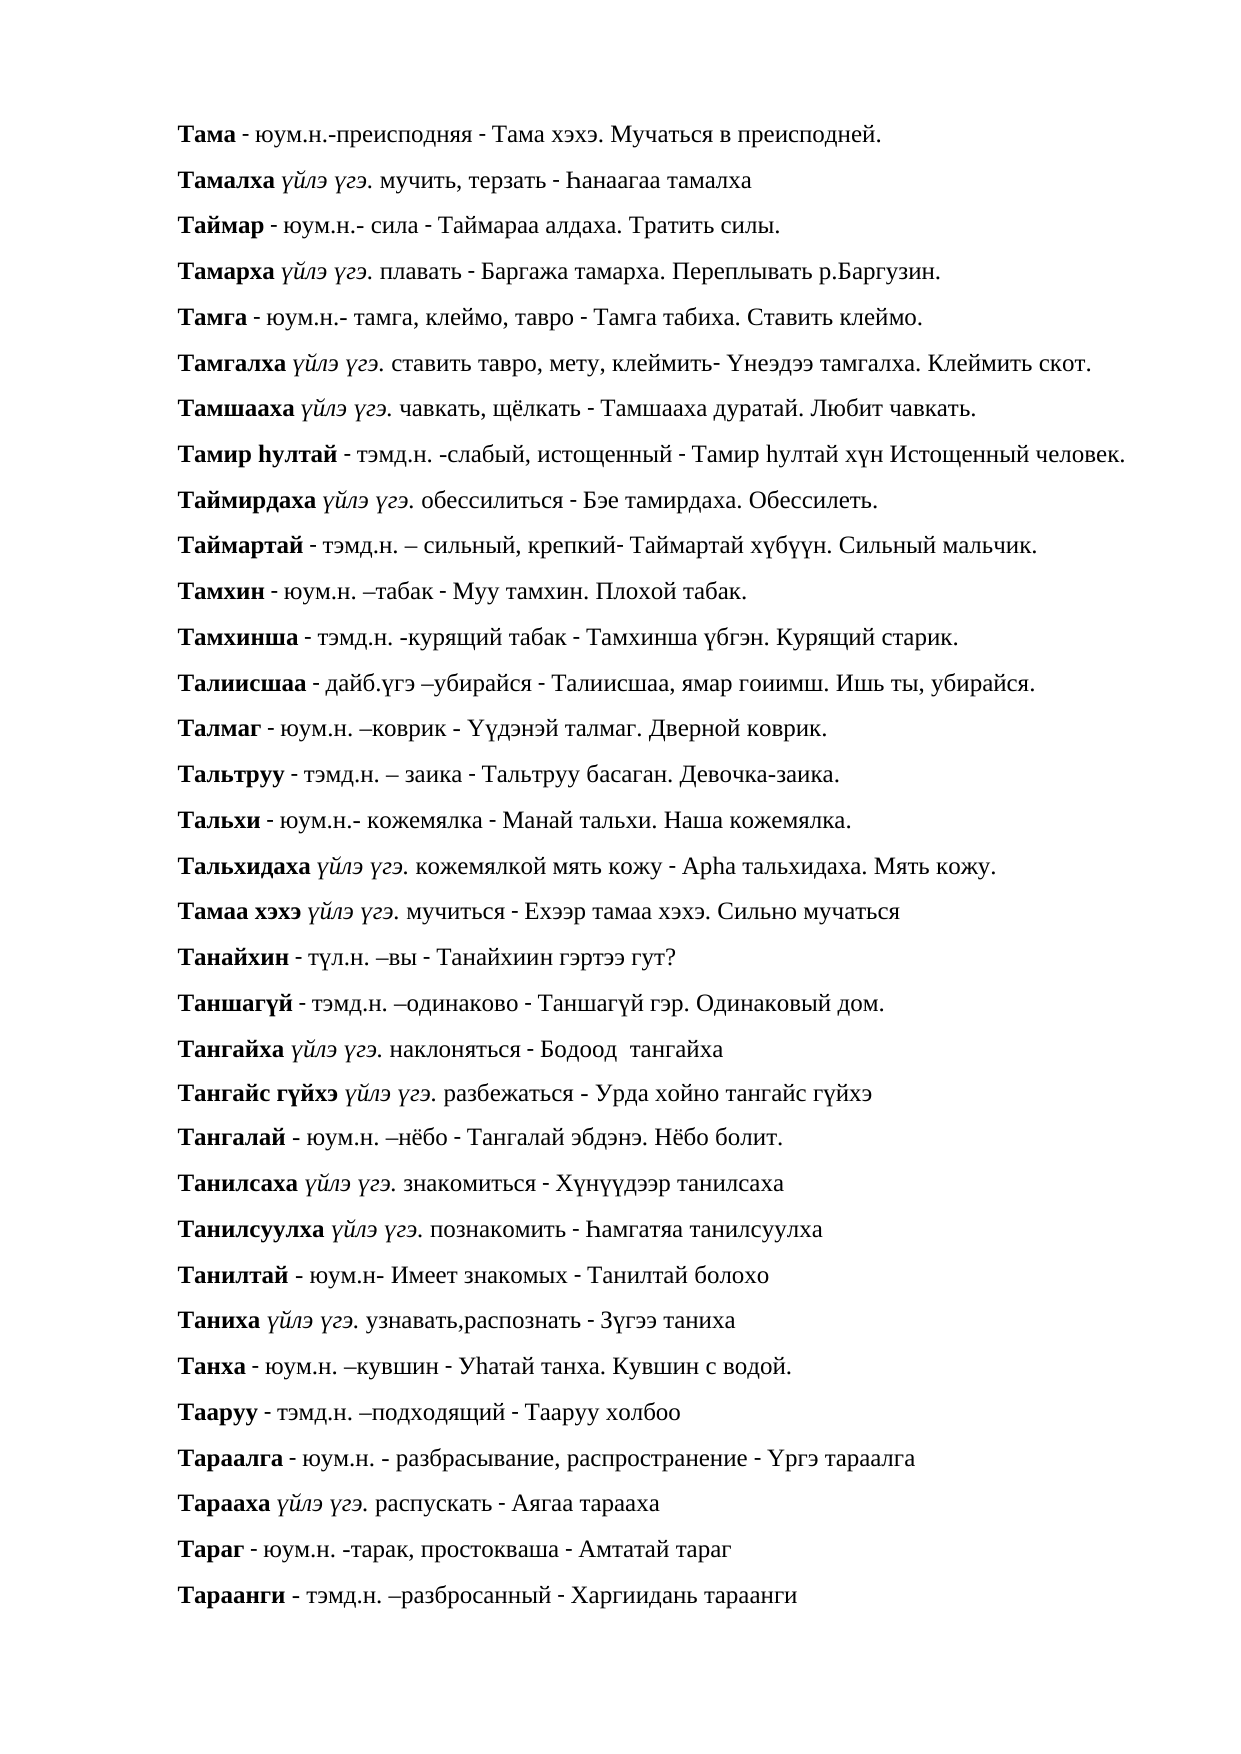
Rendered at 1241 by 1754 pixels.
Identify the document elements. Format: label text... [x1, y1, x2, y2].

text Танха - юум.н. –кувшин - Уhатай танха. Кувшин с водой. [177, 1350, 1152, 1381]
text Танайхин - түл.н. –вы - Танайхиин гэртээ гут? [177, 941, 1152, 972]
text Тараг - юум.н. -тарак, простокваша - Амтатай тараг [177, 1533, 1152, 1564]
text Тангайха үйлэ үгэ. наклоняться - Бодоод тангайха [177, 1033, 1152, 1063]
text Тааруу - тэмд.н. –подходящий - Тааруу холбоо [177, 1396, 1152, 1426]
text Таймартай - тэмд.н. – сильный, крепкий- Таймартай хүбүүн. Сильный мальчик. [177, 530, 1152, 560]
text Талиисшаа - дайб.үгэ –убирайся - Талиисшаа, ямар гоиимш. Ишь ты, убирайся. [177, 667, 1152, 697]
text Тамалха үйлэ үгэ. мучить, терзать - Һанаагаа тамалха [177, 164, 1152, 194]
text Танилсуулха үйлэ үгэ. познакомить - Һамгатяа танилсуулха [177, 1213, 1152, 1243]
text Тамхин - юум.н. –табак - Муу тамхин. Плохой табак. [177, 575, 1152, 606]
text Тамаа хэхэ үйлэ үгэ. мучиться - Ехээр тамаа хэхэ. Сильно мучаться [177, 896, 1152, 926]
text Тараанги - тэмд.н. –разбросанный - Харгиидань тараанги [177, 1579, 1152, 1609]
text Тамшааха үйлэ үгэ. чавкать, щёлкать - Тамшааха дуратай. Любит чавкать. [177, 392, 1152, 423]
text Тангалай - юум.н. –нёбо - Тангалай эбдэнэ. Нёбо болит. [177, 1122, 1152, 1152]
text Тамга - юум.н.- тамга, клеймо, тавро - Тамга табиха. Ставить клеймо. [177, 301, 1152, 332]
text Таншагүй - тэмд.н. –одинаково - Таншагүй гэр. Одинаковый дом. [177, 987, 1152, 1017]
text Таймар - юум.н.- сила - Таймараа алдаха. Тратить силы. [177, 209, 1152, 240]
text Тама - юум.н.-преисподняя - Тама хэхэ. Мучаться в преисподней. [177, 118, 1152, 149]
text Таниха үйлэ үгэ. узнавать,распознать - Зүгээ таниха [177, 1304, 1152, 1335]
text Тальтруу - тэмд.н. – заика - Тальтруу басаган. Девочка-заика. [177, 758, 1152, 789]
text Танилсаха үйлэ үгэ. знакомиться - Хүнүүдээр танилсаха [177, 1167, 1152, 1198]
text Тамарха үйлэ үгэ. плавать - Баргажа тамарха. Переплывать р.Баргузин. [177, 255, 1152, 286]
text Тальхи - юум.н.- кожемялка - Манай тальхи. Наша кожемялка. [177, 804, 1152, 834]
text Тальхидаха үйлэ үгэ. кожемялкой мять кожу - Арhа тальхидаха. Мять кожу. [177, 850, 1152, 880]
text Тангайс гүйхэ үйлэ үгэ. разбежаться - Урда хойно тангайс гүйхэ [177, 1078, 1152, 1107]
text Тамир һултай - тэмд.н. -слабый, истощенный - Тамир hултай хүн Истощенный человек. [177, 438, 1152, 469]
text Тарааха үйлэ үгэ. распускать - Аягаа тарааха [177, 1487, 1152, 1518]
text Танилтай - юум.н- Имеет знакомых - Танилтай болохо [177, 1259, 1152, 1289]
text Тамгалха үйлэ үгэ. ставить тавро, мету, клеймить- Үнеэдээ тамгалха. Клеймить скот. [177, 347, 1152, 377]
text Тамхинша - тэмд.н. -курящий табак - Тамхинша үбгэн. Курящий старик. [177, 621, 1152, 652]
text Тараалга - юум.н. - разбрасывание, распространение - Үргэ тараалга [177, 1442, 1152, 1472]
text Таймирдаха үйлэ үгэ. обессилиться - Бэе тамирдаха. Обессилеть. [177, 484, 1152, 514]
text Талмаг - юум.н. –коврик - Үүдэнэй талмаг. Дверной коврик. [177, 713, 1152, 743]
